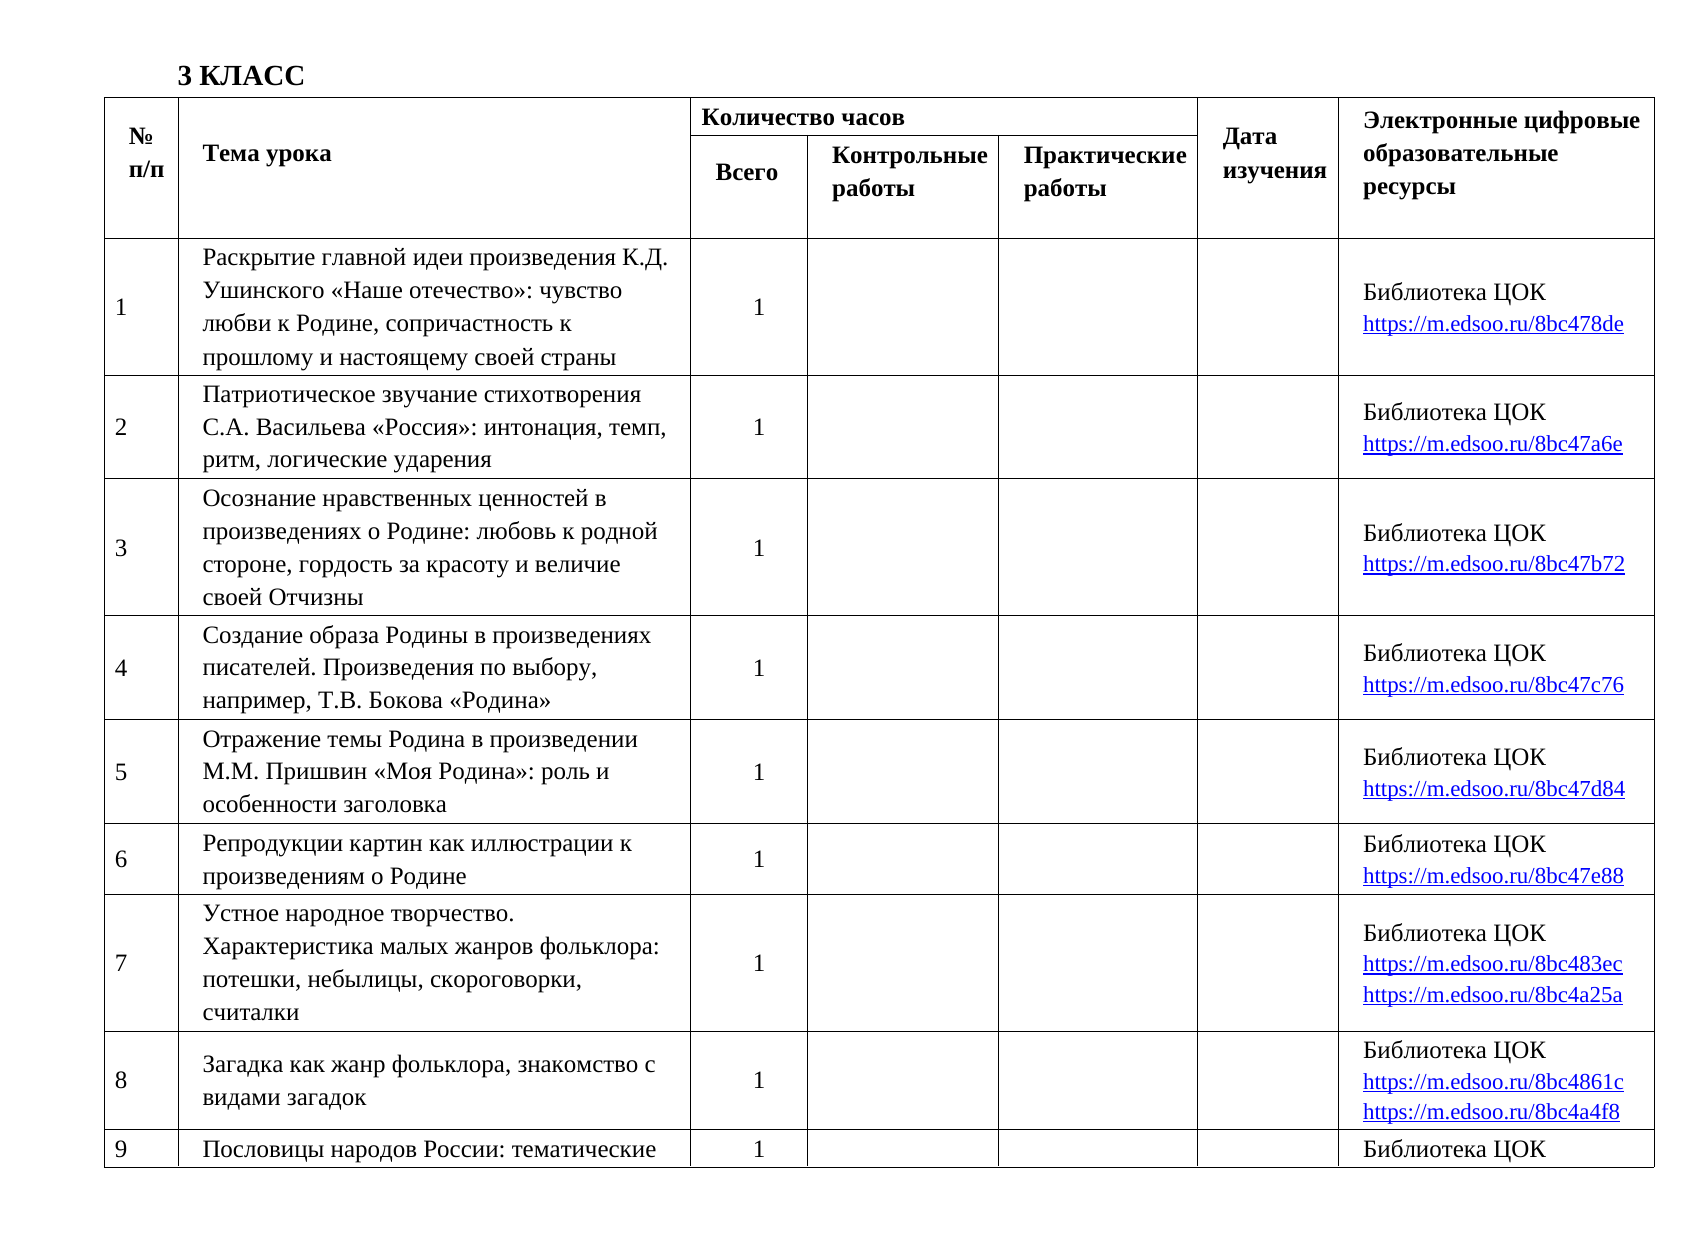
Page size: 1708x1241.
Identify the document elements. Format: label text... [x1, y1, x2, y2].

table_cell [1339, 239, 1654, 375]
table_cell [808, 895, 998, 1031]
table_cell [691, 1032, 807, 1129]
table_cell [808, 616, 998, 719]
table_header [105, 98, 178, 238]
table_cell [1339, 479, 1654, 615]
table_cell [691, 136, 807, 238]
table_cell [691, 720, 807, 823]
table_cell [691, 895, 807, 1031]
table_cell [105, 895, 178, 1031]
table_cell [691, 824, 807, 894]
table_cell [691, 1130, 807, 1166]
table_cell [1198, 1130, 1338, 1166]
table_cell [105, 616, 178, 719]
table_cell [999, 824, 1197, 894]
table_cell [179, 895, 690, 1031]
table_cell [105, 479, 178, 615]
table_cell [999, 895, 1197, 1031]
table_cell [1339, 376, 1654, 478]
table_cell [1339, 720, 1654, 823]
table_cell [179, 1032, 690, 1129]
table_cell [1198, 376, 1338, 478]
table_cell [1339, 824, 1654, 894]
text 3 КЛАСС [177, 58, 1680, 92]
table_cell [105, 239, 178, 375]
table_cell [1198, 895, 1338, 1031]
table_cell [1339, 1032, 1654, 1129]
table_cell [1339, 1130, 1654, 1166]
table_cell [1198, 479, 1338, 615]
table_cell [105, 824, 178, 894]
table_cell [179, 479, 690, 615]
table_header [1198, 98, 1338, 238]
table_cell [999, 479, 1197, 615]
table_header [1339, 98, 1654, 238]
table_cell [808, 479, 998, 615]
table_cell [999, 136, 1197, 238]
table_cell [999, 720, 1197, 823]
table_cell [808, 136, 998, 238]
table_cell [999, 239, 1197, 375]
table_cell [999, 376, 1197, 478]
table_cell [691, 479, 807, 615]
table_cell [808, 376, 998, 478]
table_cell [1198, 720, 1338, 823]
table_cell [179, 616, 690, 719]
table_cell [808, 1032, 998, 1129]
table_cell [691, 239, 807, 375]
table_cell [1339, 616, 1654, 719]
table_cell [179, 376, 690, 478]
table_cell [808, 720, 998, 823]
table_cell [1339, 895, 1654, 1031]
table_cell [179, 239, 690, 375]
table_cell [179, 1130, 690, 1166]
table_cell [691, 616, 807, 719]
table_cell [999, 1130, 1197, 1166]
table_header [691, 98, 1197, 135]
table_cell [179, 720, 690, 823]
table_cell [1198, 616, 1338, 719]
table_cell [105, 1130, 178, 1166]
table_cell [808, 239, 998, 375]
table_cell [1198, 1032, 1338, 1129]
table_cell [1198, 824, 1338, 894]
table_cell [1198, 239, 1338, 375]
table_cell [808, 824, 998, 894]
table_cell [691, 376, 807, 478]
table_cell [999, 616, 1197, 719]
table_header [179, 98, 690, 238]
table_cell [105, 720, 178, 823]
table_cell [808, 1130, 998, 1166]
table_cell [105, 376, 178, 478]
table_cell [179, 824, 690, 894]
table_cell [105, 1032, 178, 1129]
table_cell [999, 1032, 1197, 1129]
